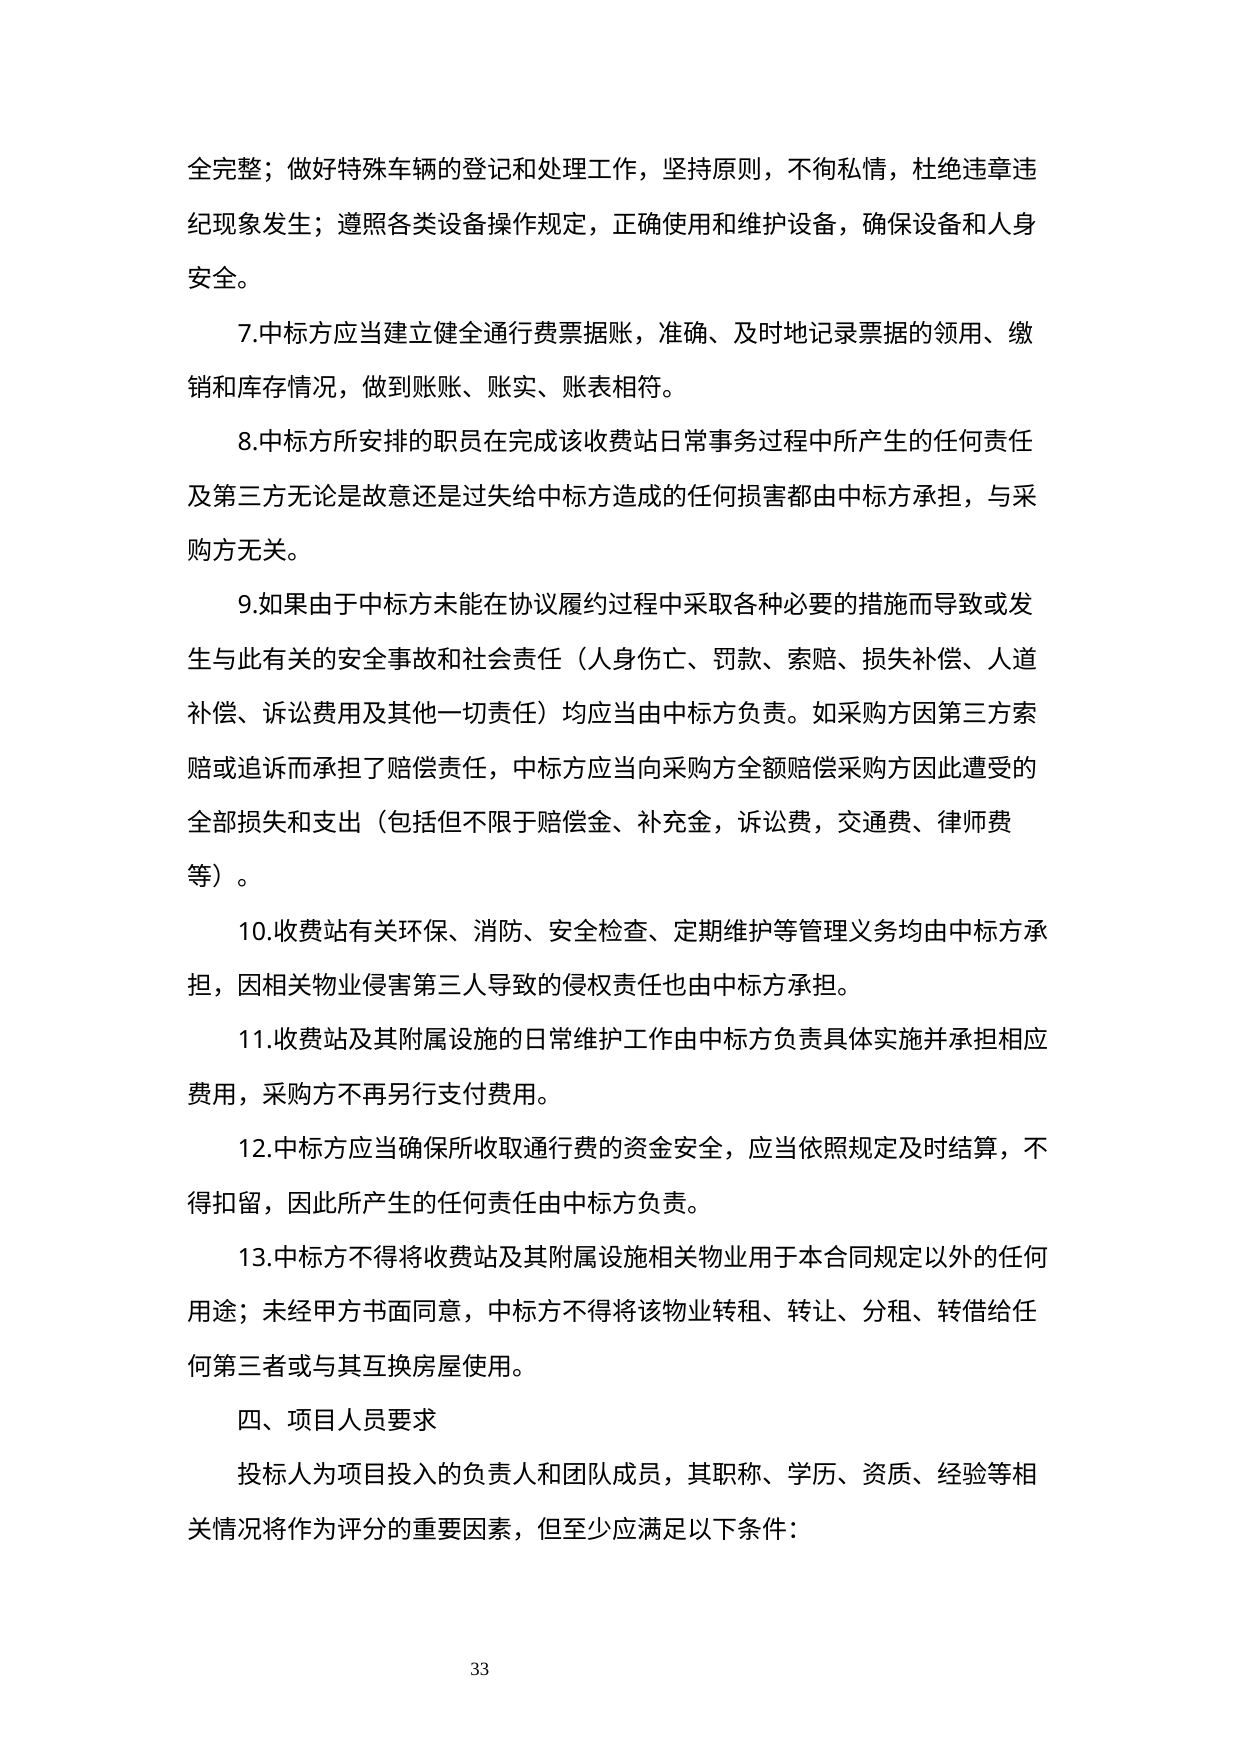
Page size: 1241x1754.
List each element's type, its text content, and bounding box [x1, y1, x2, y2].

text 四、项目人员要求 [187, 1401, 1053, 1437]
text 9.如果由于中标方未能在协议履约过程中采取各种必要的措施而导致或发生与此有关的安全事故和社会责任（人身伤亡、罚款、索赔、损失补偿、人道补偿、诉讼费用及其他一切责任）均应当由中标方负责。如采购方因第三方索赔或追诉而承担了赔偿责任，中标方应当向采购方全额赔偿采购方因此遭受的全部损失和支出（包括但不限于赔偿金、补充金，诉讼费，交通费、律师费等）。 [187, 585, 1053, 893]
text 8.中标方所安排的职员在完成该收费站日常事务过程中所产生的任何责任及第三方无论是故意还是过失给中标方造成的任何损害都由中标方承担，与采购方无关。 [187, 422, 1053, 567]
text 12.中标方应当确保所收取通行费的资金安全，应当依照规定及时结算，不得扣留，因此所产生的任何责任由中标方负责。 [187, 1129, 1053, 1219]
text 11.收费站及其附属设施的日常维护工作由中标方负责具体实施并承担相应费用，采购方不再另行支付费用。 [187, 1020, 1053, 1111]
text 13.中标方不得将收费站及其附属设施相关物业用于本合同规定以外的任何用途；未经甲方书面同意，中标方不得将该物业转租、转让、分租、转借给任何第三者或与其互换房屋使用。 [187, 1237, 1053, 1382]
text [187, 150, 1053, 295]
text 10.收费站有关环保、消防、安全检查、定期维护等管理义务均由中标方承担，因相关物业侵害第三人导致的侵权责任也由中标方承担。 [187, 911, 1053, 1002]
text 投标人为项目投入的负责人和团队成员，其职称、学历、资质、经验等相关情况将作为评分的重要因素，但至少应满足以下条件： [187, 1455, 1053, 1546]
text 7.中标方应当建立健全通行费票据账，准确、及时地记录票据的领用、缴销和库存情况，做到账账、账实、账表相符。 [187, 313, 1053, 404]
